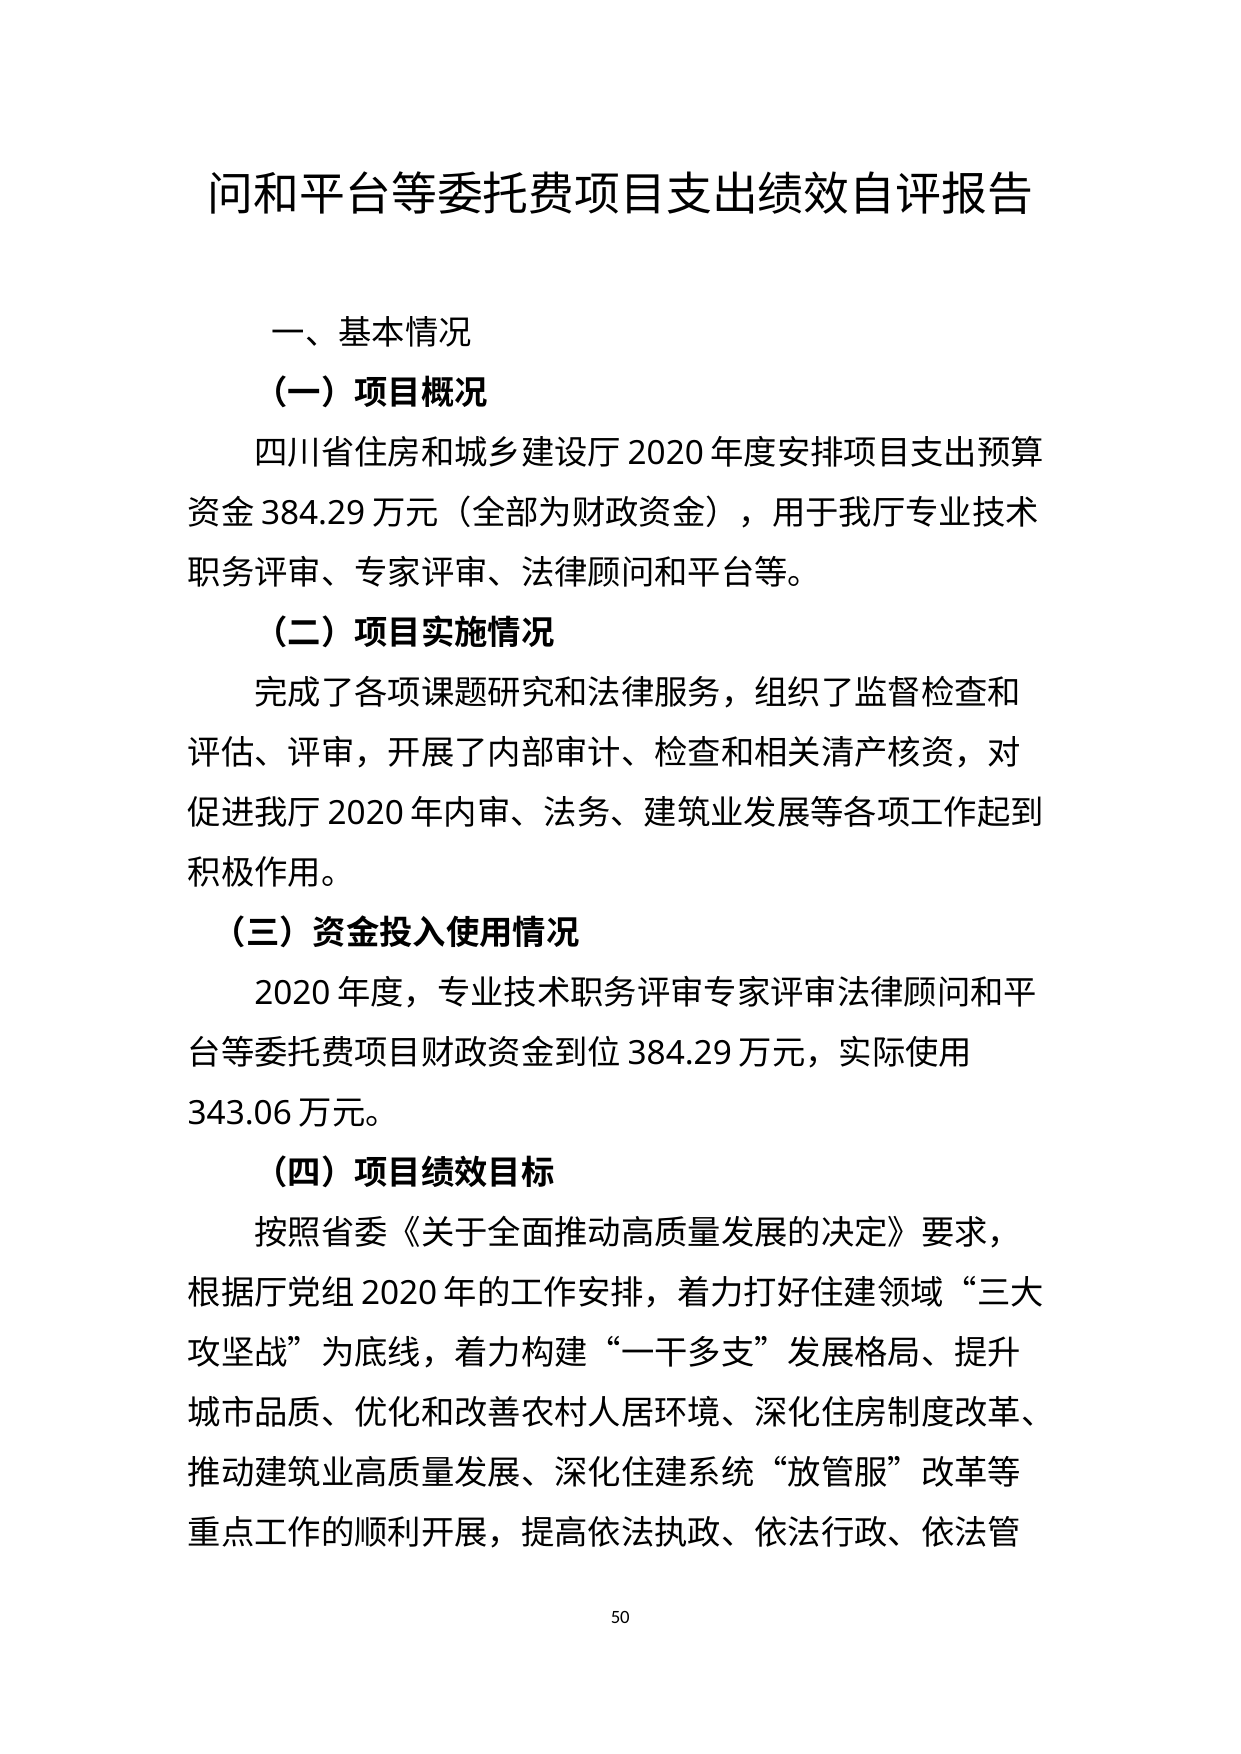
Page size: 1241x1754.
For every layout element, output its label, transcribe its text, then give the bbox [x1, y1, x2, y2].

text （四）项目绩效目标 [187, 1137, 1053, 1197]
text 完成了各项课题研究和法律服务，组织了监督检查和评估、评审，开展了内部审计、检查和相关清产核资，对促进我厅2020年内审、法务、建筑业发展等各项工作起到积极作用。 [187, 657, 1053, 897]
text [187, 162, 1053, 222]
text （二）项目实施情况 [187, 597, 1053, 657]
text （一）项目概况 [187, 357, 1053, 417]
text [187, 1197, 1053, 1557]
text 一、基本情况 [187, 297, 1053, 357]
text 四川省住房和城乡建设厅2020年度安排项目支出预算资金384.29万元（全部为财政资金），用于我厅专业技术职务评审、专家评审、法律顾问和平台等。 [187, 417, 1053, 597]
text 2020年度，专业技术职务评审专家评审法律顾问和平台等委托费项目财政资金到位384.29万元，实际使用343.06万元。 [187, 957, 1053, 1137]
text （三）资金投入使用情况 [187, 897, 1053, 957]
